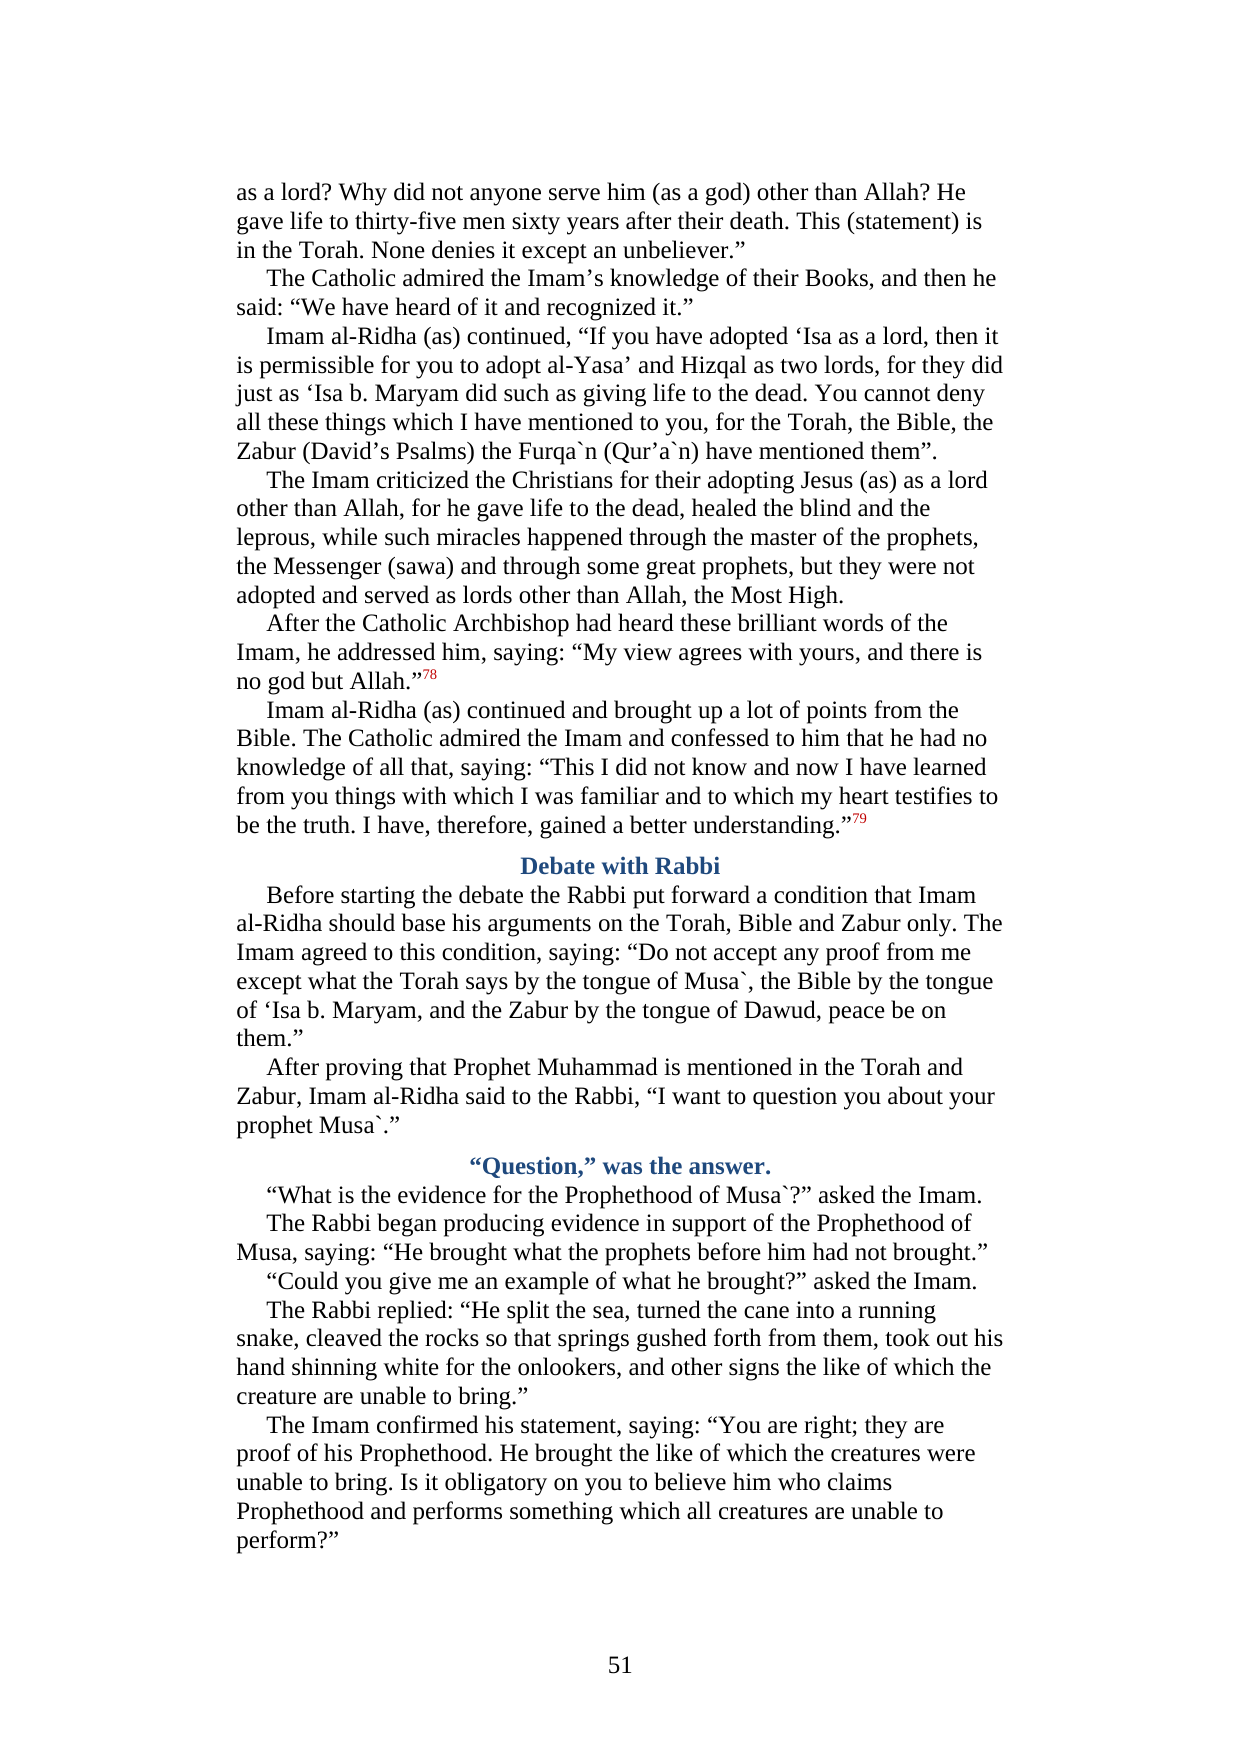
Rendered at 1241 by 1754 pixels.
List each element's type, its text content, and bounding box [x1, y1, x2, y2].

subtitle “Question,” was the answer. [236, 1151, 1004, 1180]
text The Imam confirmed his statement, saying: “You are right; they are proof of his Prophethood. He brought the like of which the creatures were unable to bring. Is it obligatory on you to believe him who claims Prophethood and performs something which all creatures are unable to perform?” [236, 1410, 1004, 1553]
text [236, 177, 1004, 263]
text Imam al-Ridha (as) continued, “If you have adopted ‘Isa as a lord, then it is permissible for you to adopt al-Yasa’ and Hizqal as two lords, for they did just as ‘Isa b. Maryam did such as giving life to the dead. You cannot deny all these things which I have mentioned to you, for the Torah, the Bible, the Zabur (David’s Psalms) the Furqa`n (Qur’a`n) have mentioned them”. [236, 321, 1004, 465]
text The Imam criticized the Christians for their adopting Jesus (as) as a lord other than Allah, for he gave life to the dead, healed the blind and the leprous, while such miracles happened through the master of the prophets, the Messenger (sawa) and through some great prophets, but they were not adopted and served as lords other than Allah, the Most High. [236, 465, 1004, 608]
text After proving that Prophet Muhammad is mentioned in the Torah and Zabur, Imam al-Ridha said to the Rabbi, “I want to question you about your prophet Musa`.” [236, 1052, 1004, 1138]
text The Catholic admired the Imam’s knowledge of their Books, and then he said: “We have heard of it and recognized it.” [236, 263, 1004, 321]
text Before starting the debate the Rabbi put forward a condition that Imam al-Ridha should base his arguments on the Torah, Bible and Zabur only. The Imam agreed to this condition, saying: “Do not accept any proof from me except what the Torah says by the tongue of Musa`, the Bible by the tongue of ‘Isa b. Maryam, and the Zabur by the tongue of Dawud, peace be on them.” [236, 880, 1004, 1052]
text The Rabbi began producing evidence in support of the Prophethood of Musa, saying: “He brought what the prophets before him had not brought.” [236, 1208, 1004, 1266]
text “Could you give me an example of what he brought?” asked the Imam. [236, 1266, 1004, 1295]
text Imam al-Ridha (as) continued and brought up a lot of points from the Bible. The Catholic admired the Imam and confessed to him that he had no knowledge of all that, saying: “This I did not know and now I have learned from you things with which I was familiar and to which my heart testifies to be the truth. I have, therefore, gained a better understanding.”79 [236, 695, 1004, 838]
text “What is the evidence for the Prophethood of Musa`?” asked the Imam. [236, 1180, 1004, 1208]
text The Rabbi replied: “He split the sea, turned the cane into a running snake, cleaved the rocks so that springs gushed forth from them, took out his hand shinning white for the onlookers, and other signs the like of which the creature are unable to bring.” [236, 1295, 1004, 1410]
subtitle Debate with Rabbi [236, 851, 1004, 880]
text After the Catholic Archbishop had heard these brilliant words of the Imam, he addressed him, saying: “My view agrees with yours, and there is no god but Allah.”78 [236, 608, 1004, 695]
